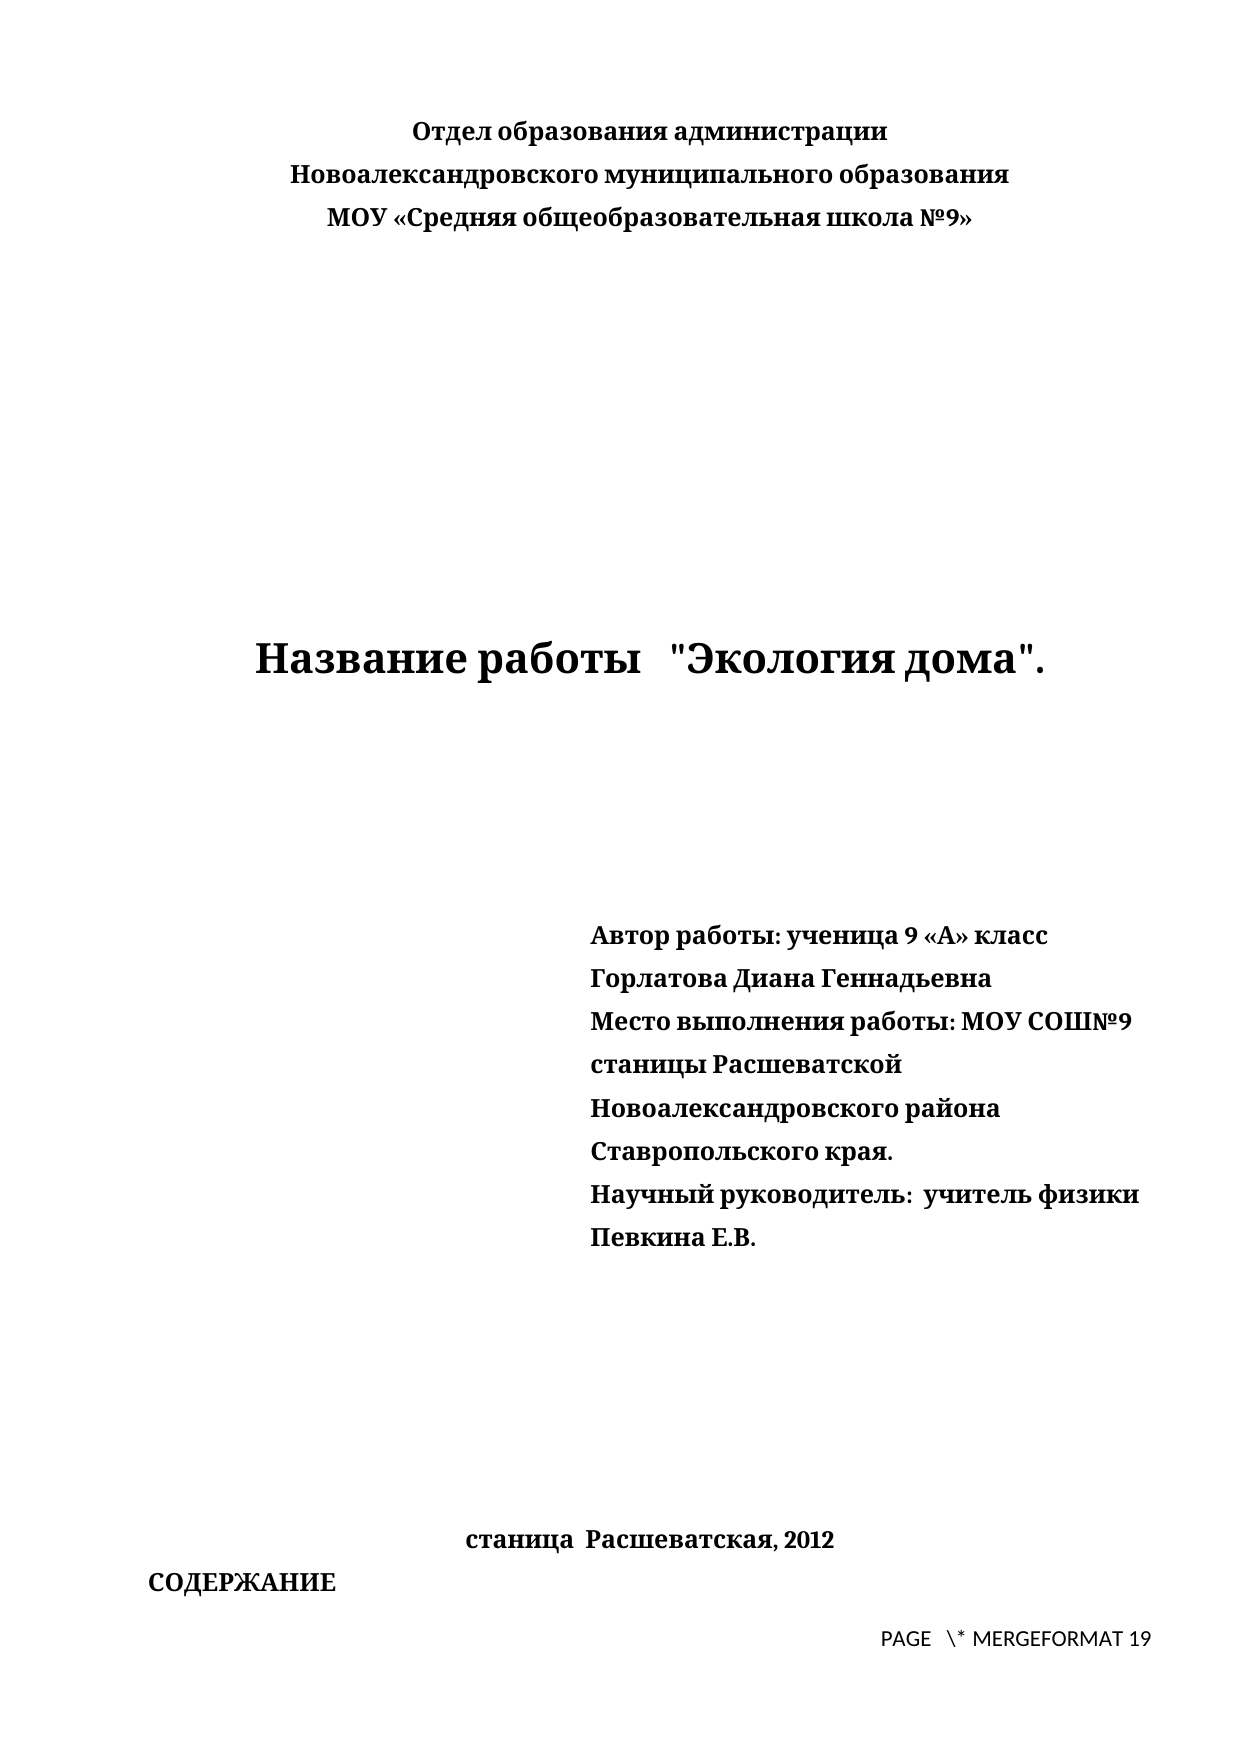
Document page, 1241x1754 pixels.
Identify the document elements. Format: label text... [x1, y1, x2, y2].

text Научный руководитель: учитель физики Певкина Е.В. [590, 1181, 1152, 1253]
text СОДЕРЖАНИЕ [148, 1569, 1152, 1598]
text Отдел образования администрации [148, 118, 1152, 147]
text Горлатова Диана Геннадьевна [590, 965, 1152, 994]
text станица Расшеватская, 2012 [148, 1526, 1152, 1554]
text МОУ «Средняя общеобразовательная школа №9» [148, 204, 1152, 233]
text Автор работы: ученица 9 «А» класс [590, 922, 1152, 951]
text Новоалександровского муниципального образования [148, 161, 1152, 190]
text Название работы "Экология дома". [148, 636, 1152, 683]
text Место выполнения работы: МОУ СОШ№9 станицы Расшеватской Новоалександровского района Ставропольского края. [590, 1008, 1152, 1166]
